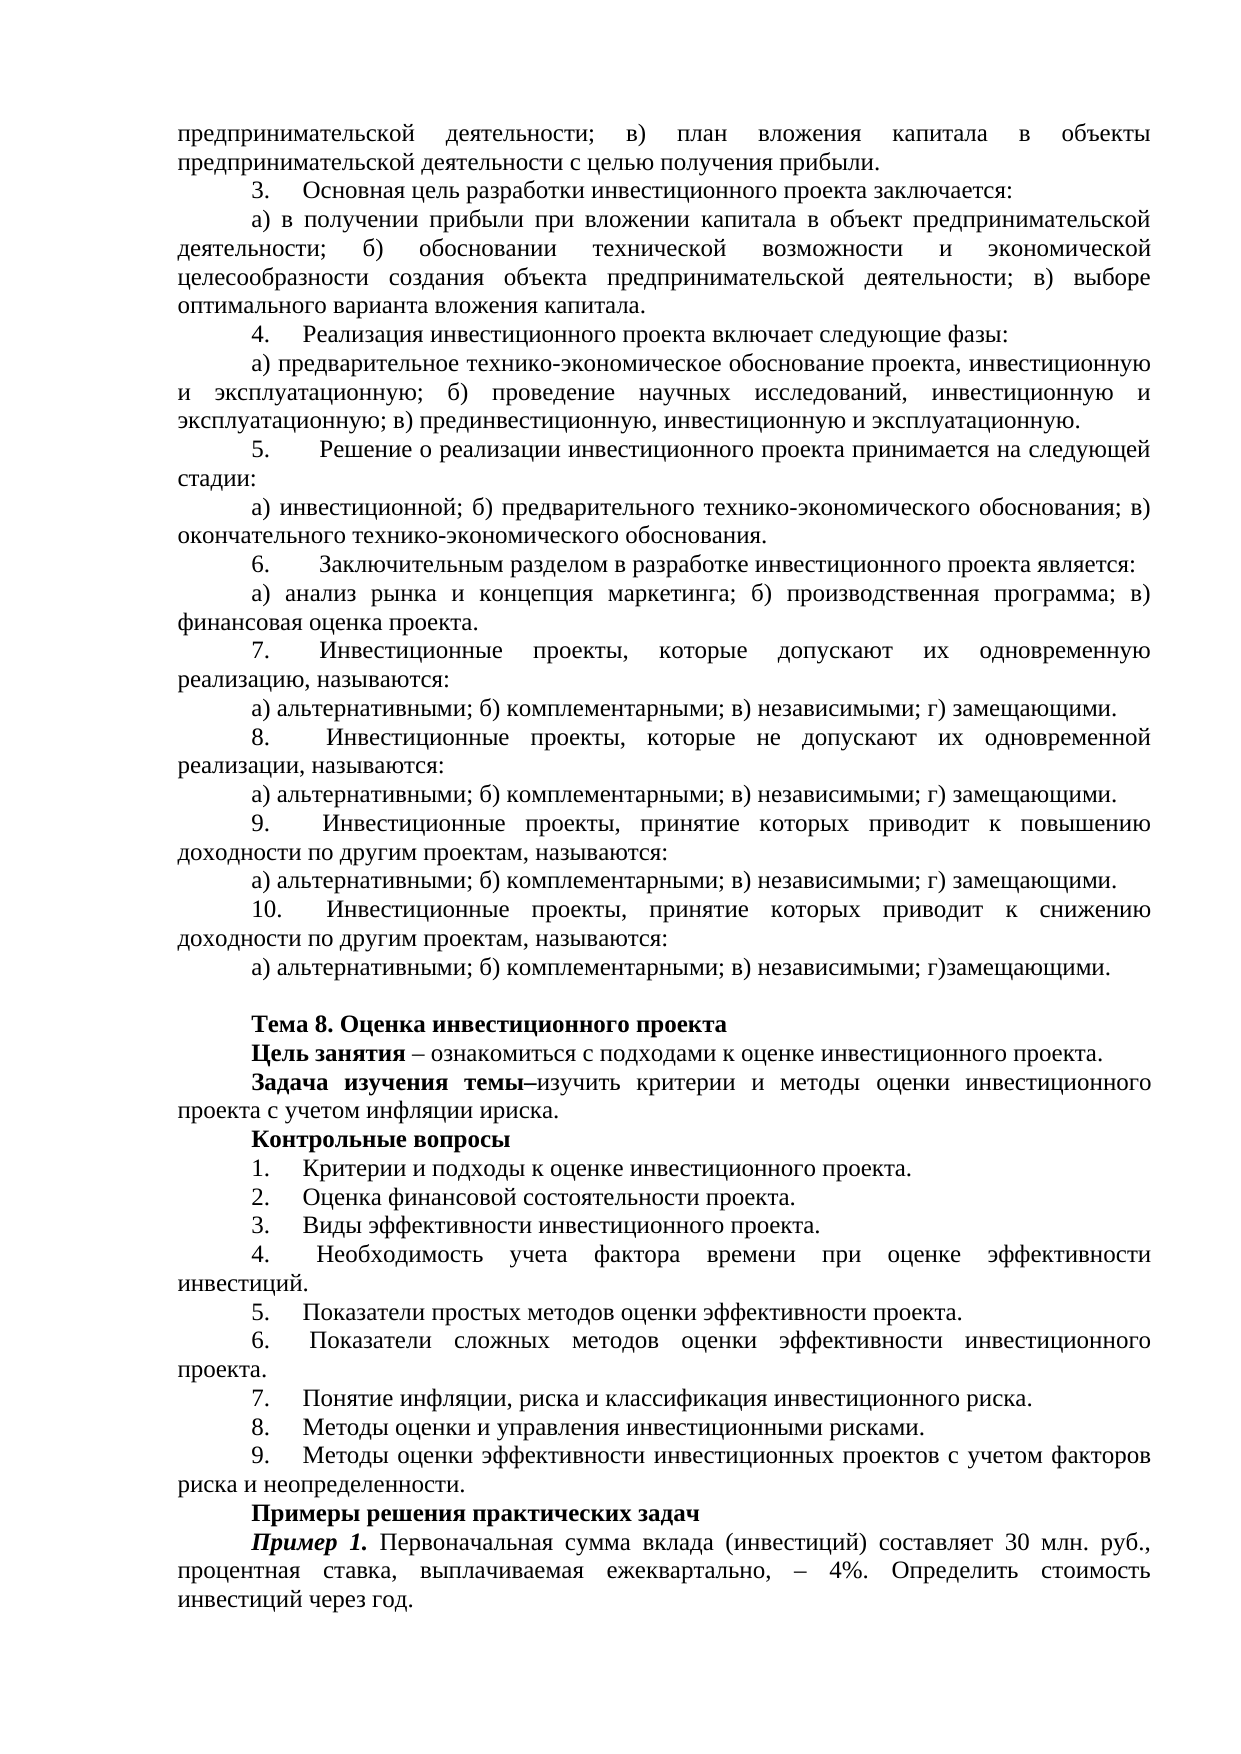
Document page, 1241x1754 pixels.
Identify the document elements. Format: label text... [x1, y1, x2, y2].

text а) альтернативными; б) комплементарными; в) независимыми; г)замещающими. [177, 952, 1152, 981]
list Инвестиционные проекты, которые не допускают их одновременной реализации, называются: [177, 722, 1152, 779]
list Инвестиционные проекты, которые допускают их одновременную реализацию, называются: [177, 636, 1152, 693]
list Решение о реализации инвестиционного проекта принимается на следующей стадии: [177, 434, 1152, 492]
list Критерии и подходы к оценке инвестиционного проекта. [177, 1153, 1152, 1182]
list Виды эффективности инвестиционного проекта. [177, 1211, 1152, 1239]
list Необходимость учета фактора времени при оценке эффективности инвестиций. [177, 1239, 1152, 1297]
text а) анализ рынка и концепция маркетинга; б) производственная программа; в) финансовая оценка проекта. [177, 578, 1152, 636]
list Инвестиционные проекты, принятие которых приводит к снижению доходности по другим проектам, называются: [177, 894, 1152, 952]
list Методы оценки эффективности инвестиционных проектов с учетом факторов риска и неопределенности. [177, 1441, 1152, 1498]
text Контрольные вопросы [177, 1124, 1152, 1153]
text Задача изучения темы–изучить критерии и методы оценки инвестиционного проекта с учетом инфляции ириска. [177, 1067, 1152, 1124]
text Цель занятия – ознакомиться с подходами к оценке инвестиционного проекта. [177, 1038, 1152, 1067]
list Методы оценки и управления инвестиционными рисками. [177, 1412, 1152, 1441]
text а) в получении прибыли при вложении капитала в объект предпринимательской деятельности; б) обосновании технической возможности и экономической целесообразности создания объекта предпринимательской деятельности; в) выборе оптимального варианта вложения капитала. [177, 204, 1152, 319]
list Понятие инфляции, риска и классификация инвестиционного риска. [177, 1383, 1152, 1412]
text а) предварительное технико-экономическое обоснование проекта, инвестиционную и эксплуатационную; б) проведение научных исследований, инвестиционную и эксплуатационную; в) прединвестиционную, инвестиционную и эксплуатационную. [177, 348, 1152, 434]
text а) альтернативными; б) комплементарными; в) независимыми; г) замещающими. [177, 693, 1152, 722]
list Оценка финансовой состоятельности проекта. [177, 1182, 1152, 1211]
text Пример 1. Первоначальная сумма вклада (инвестиций) составляет 30 млн. руб., процентная ставка, выплачиваемая ежеквартально, – 4%. Определить стоимость инвестиций через год. [177, 1527, 1152, 1613]
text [177, 118, 1152, 176]
text а) альтернативными; б) комплементарными; в) независимыми; г) замещающими. [177, 779, 1152, 808]
text а) альтернативными; б) комплементарными; в) независимыми; г) замещающими. [177, 866, 1152, 894]
text Примеры решения практических задач [177, 1498, 1152, 1527]
list Инвестиционные проекты, принятие которых приводит к повышению доходности по другим проектам, называются: [177, 808, 1152, 866]
text а) инвестиционной; б) предварительного технико-экономического обоснования; в) окончательного технико-экономического обоснования. [177, 492, 1152, 549]
list Основная цель разработки инвестиционного проекта заключается: [177, 176, 1152, 204]
subtitle Тема 8. Оценка инвестиционного проекта [177, 1009, 1152, 1038]
list Реализация инвестиционного проекта включает следующие фазы: [177, 319, 1152, 348]
list Заключительным разделом в разработке инвестиционного проекта является: [177, 549, 1152, 578]
list Показатели простых методов оценки эффективности проекта. [177, 1297, 1152, 1326]
list Показатели сложных методов оценки эффективности инвестиционного проекта. [177, 1326, 1152, 1383]
